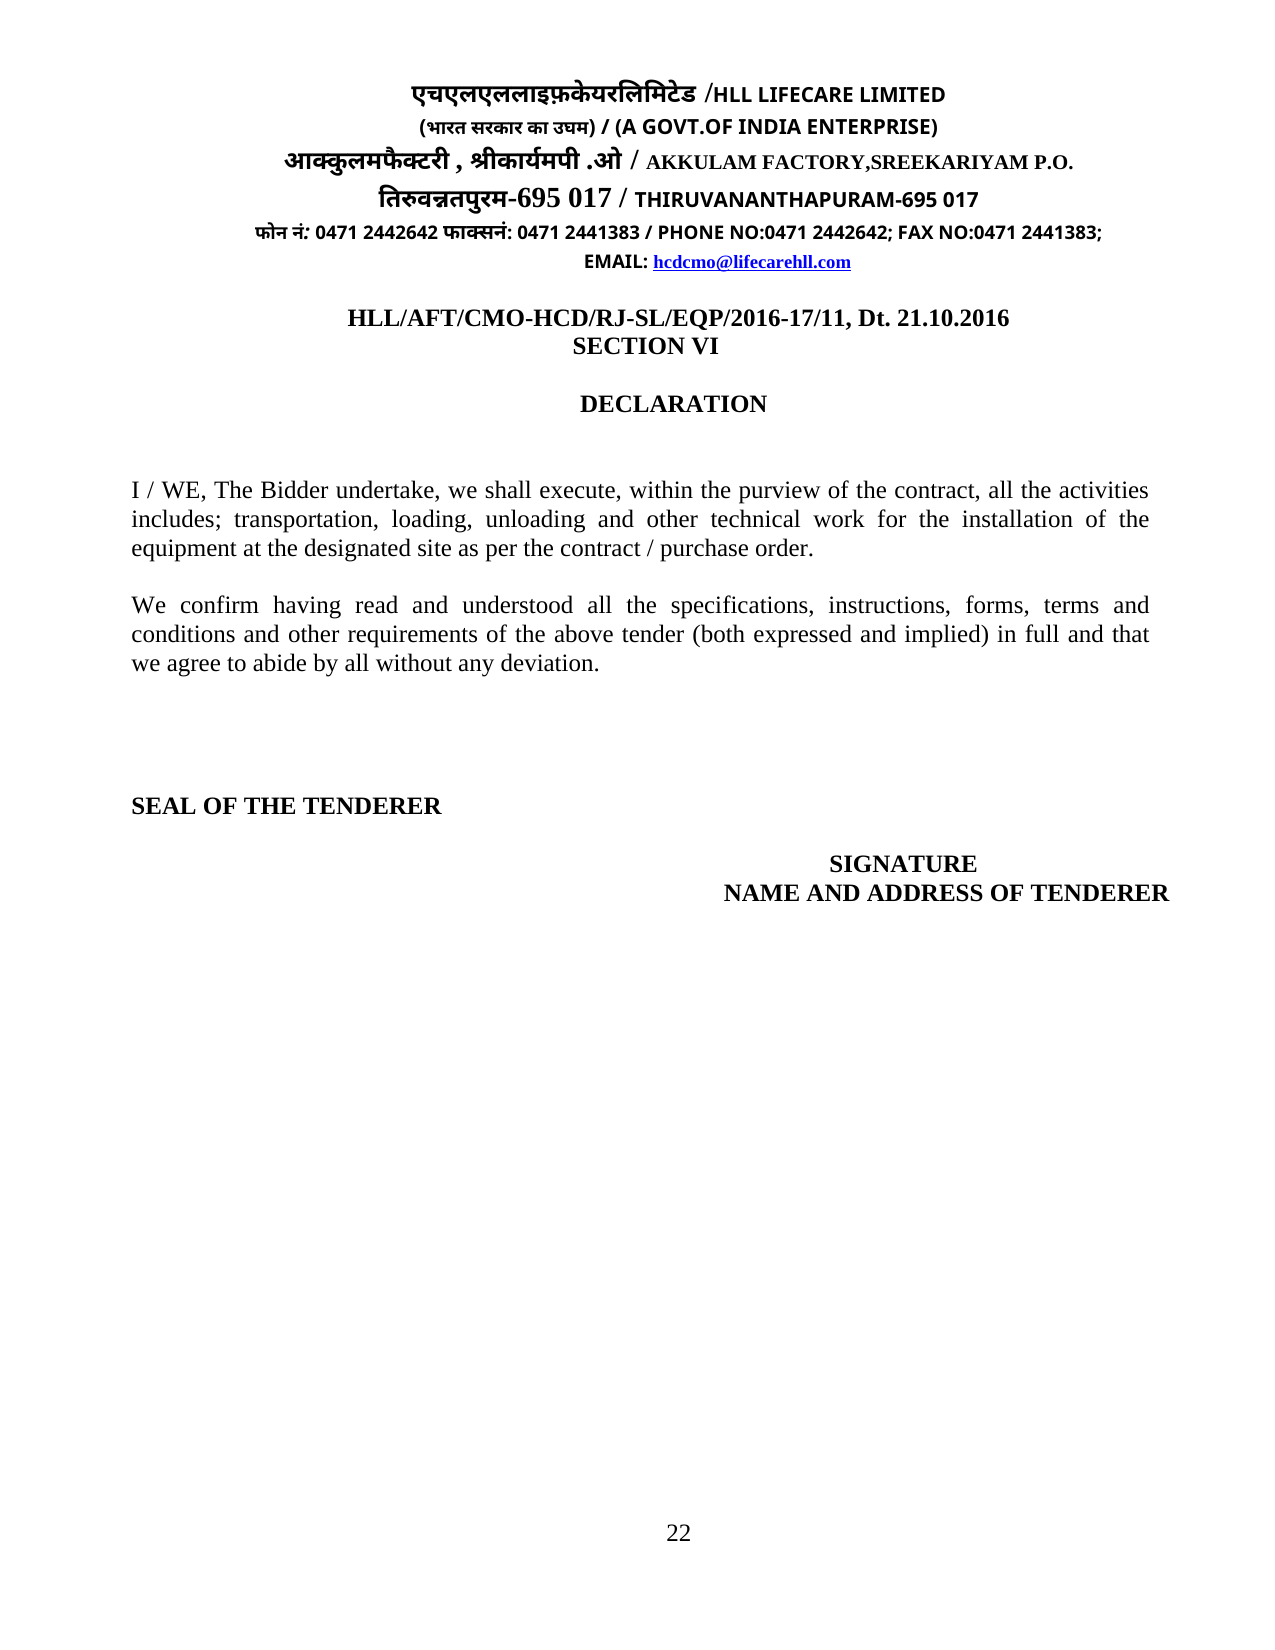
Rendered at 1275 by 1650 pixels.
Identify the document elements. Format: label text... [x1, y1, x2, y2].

subtitle DECLARATION [187, 389, 1160, 418]
text NAME AND ADDRESS OF TENDERER [131, 878, 1169, 906]
text We confirm having read and understood all the specifications, instructions, forms, terms and conditions and other requirements of the above tender (both expressed and implied) in full and that we agree to abide by all without any deviation. [131, 590, 1151, 676]
text I / WE, The Bidder undertake, we shall execute, within the purview of the contract, all the activities includes; transportation, loading, unloading and other technical work for the installation of the equipment at the designated site as per the contract / purchase order. [131, 475, 1151, 561]
text SEAL OF THE TENDERER [131, 791, 1226, 820]
text SIGNATURE [506, 849, 1226, 878]
subtitle SECTION VI [131, 331, 1160, 360]
